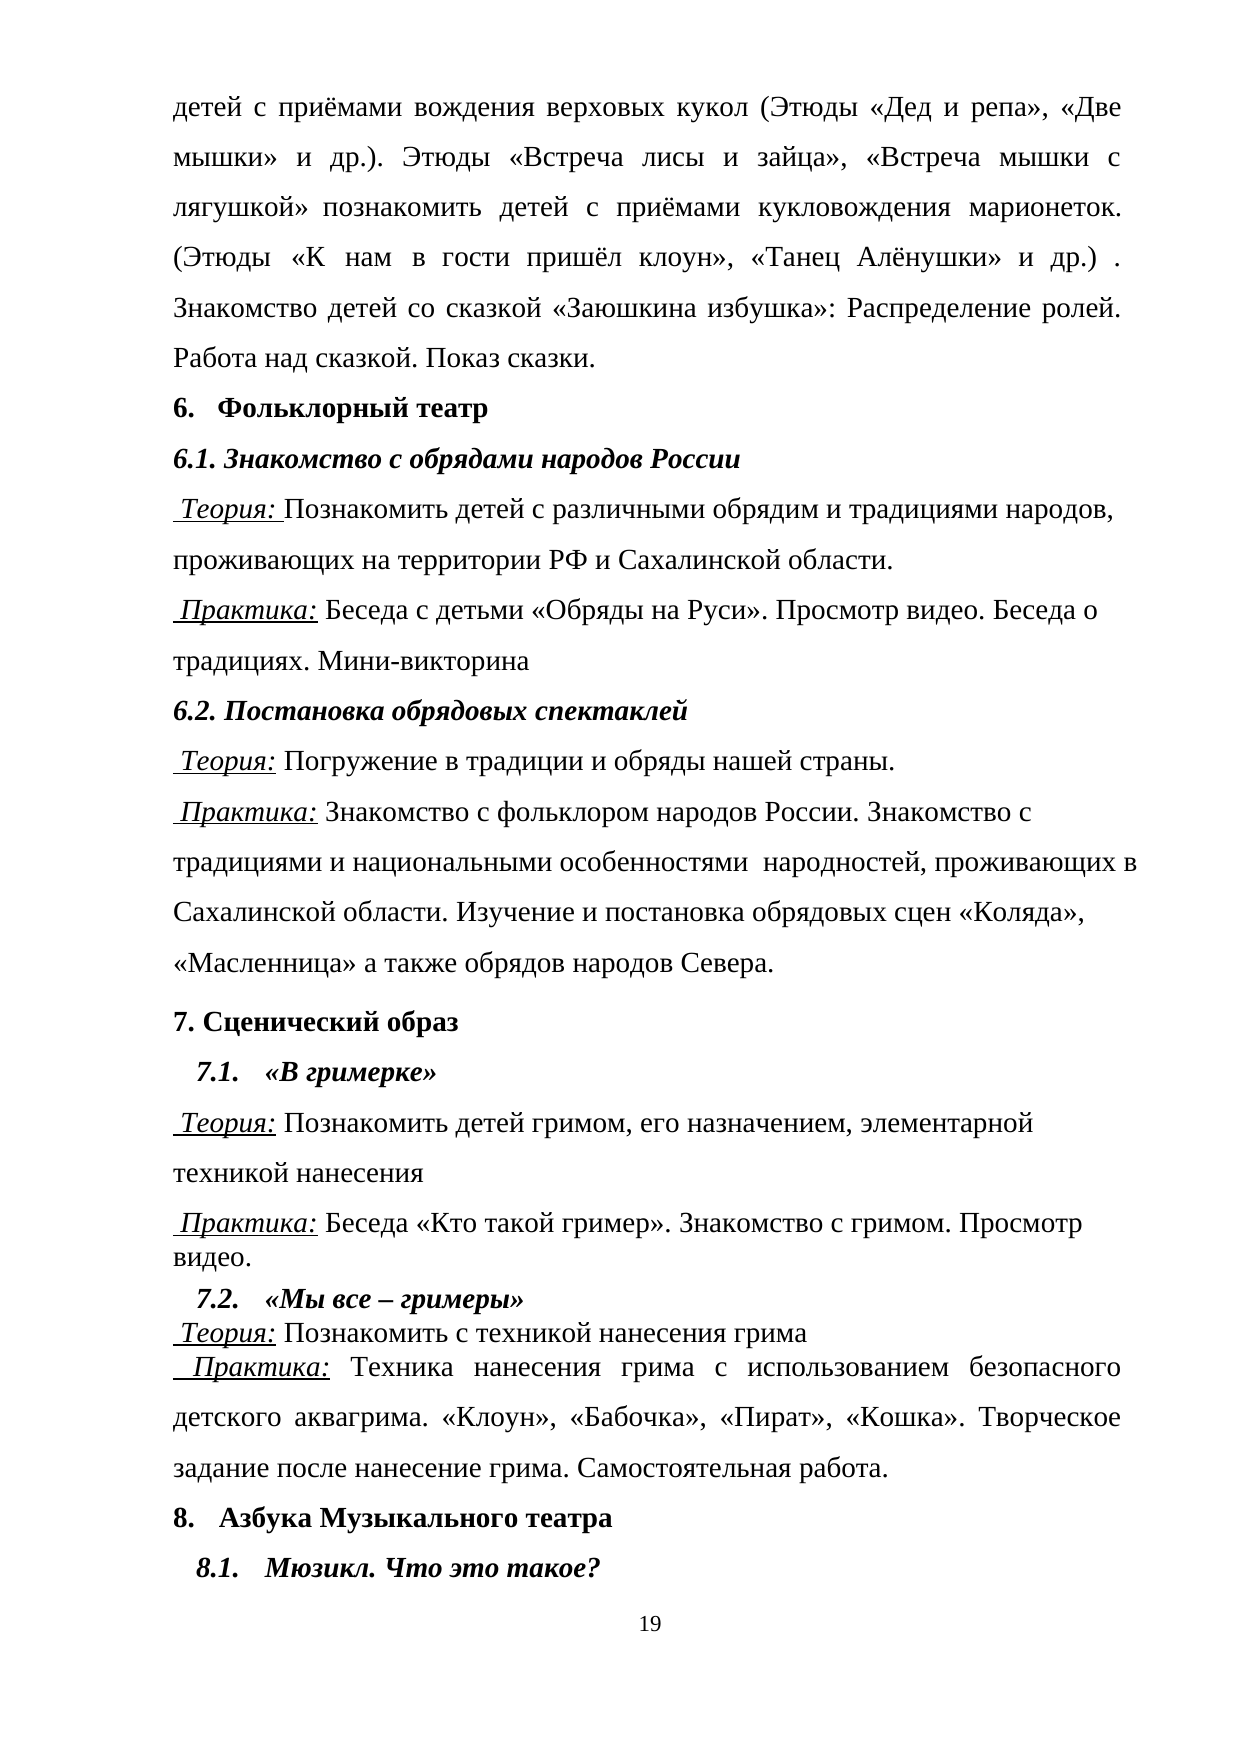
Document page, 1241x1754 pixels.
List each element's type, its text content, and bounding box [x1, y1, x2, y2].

subtitle 6.2. Постановка обрядовых спектаклей [173, 693, 1152, 727]
subtitle Сценический образ [173, 1004, 1152, 1038]
subtitle «Мы все – гримеры» [196, 1282, 1152, 1316]
list Азбука Музыкального театра [173, 1500, 1122, 1533]
text Практика: Беседа «Кто такой гример». Знакомство с гримом. Просмотр видео. [173, 1206, 1152, 1273]
text Теория: Познакомить детей гримом, его назначением, элементарной техникой нанесения [173, 1105, 1152, 1189]
text Практика: Беседа с детьми «Обряды на Руси». Просмотр видео. Беседа о традициях. Мини-викторина [173, 592, 1152, 676]
list Мюзикл. Что это такое? [196, 1550, 1122, 1584]
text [173, 89, 1122, 374]
text Теория: Погружение в традиции и обряды нашей страны. [173, 743, 1152, 777]
text Практика: Знакомство с фольклором народов России. Знакомство с традициями и национальными особенностями народностей, проживающих в Сахалинской области. Изучение и постановка обрядовых сцен «Коляда», «Масленница» а также обрядов народов Севера. [173, 794, 1152, 978]
text Теория: Познакомить детей с различными обрядим и традициями народов, проживающих на территории РФ и Сахалинской области. [173, 492, 1152, 576]
subtitle Фольклорный театр [173, 391, 1152, 424]
subtitle 6.1. Знакомство с обрядами народов России [173, 441, 1152, 475]
subtitle «В гримерке» [196, 1054, 1152, 1088]
text Теория: Познакомить с техникой нанесения грима [173, 1316, 1152, 1349]
text Практика: Техника нанесения грима с использованием безопасного детского аквагрима. «Клоун», «Бабочка», «Пират», «Кошка». Творческое задание после нанесение грима. Самостоятельная работа. [173, 1349, 1122, 1483]
